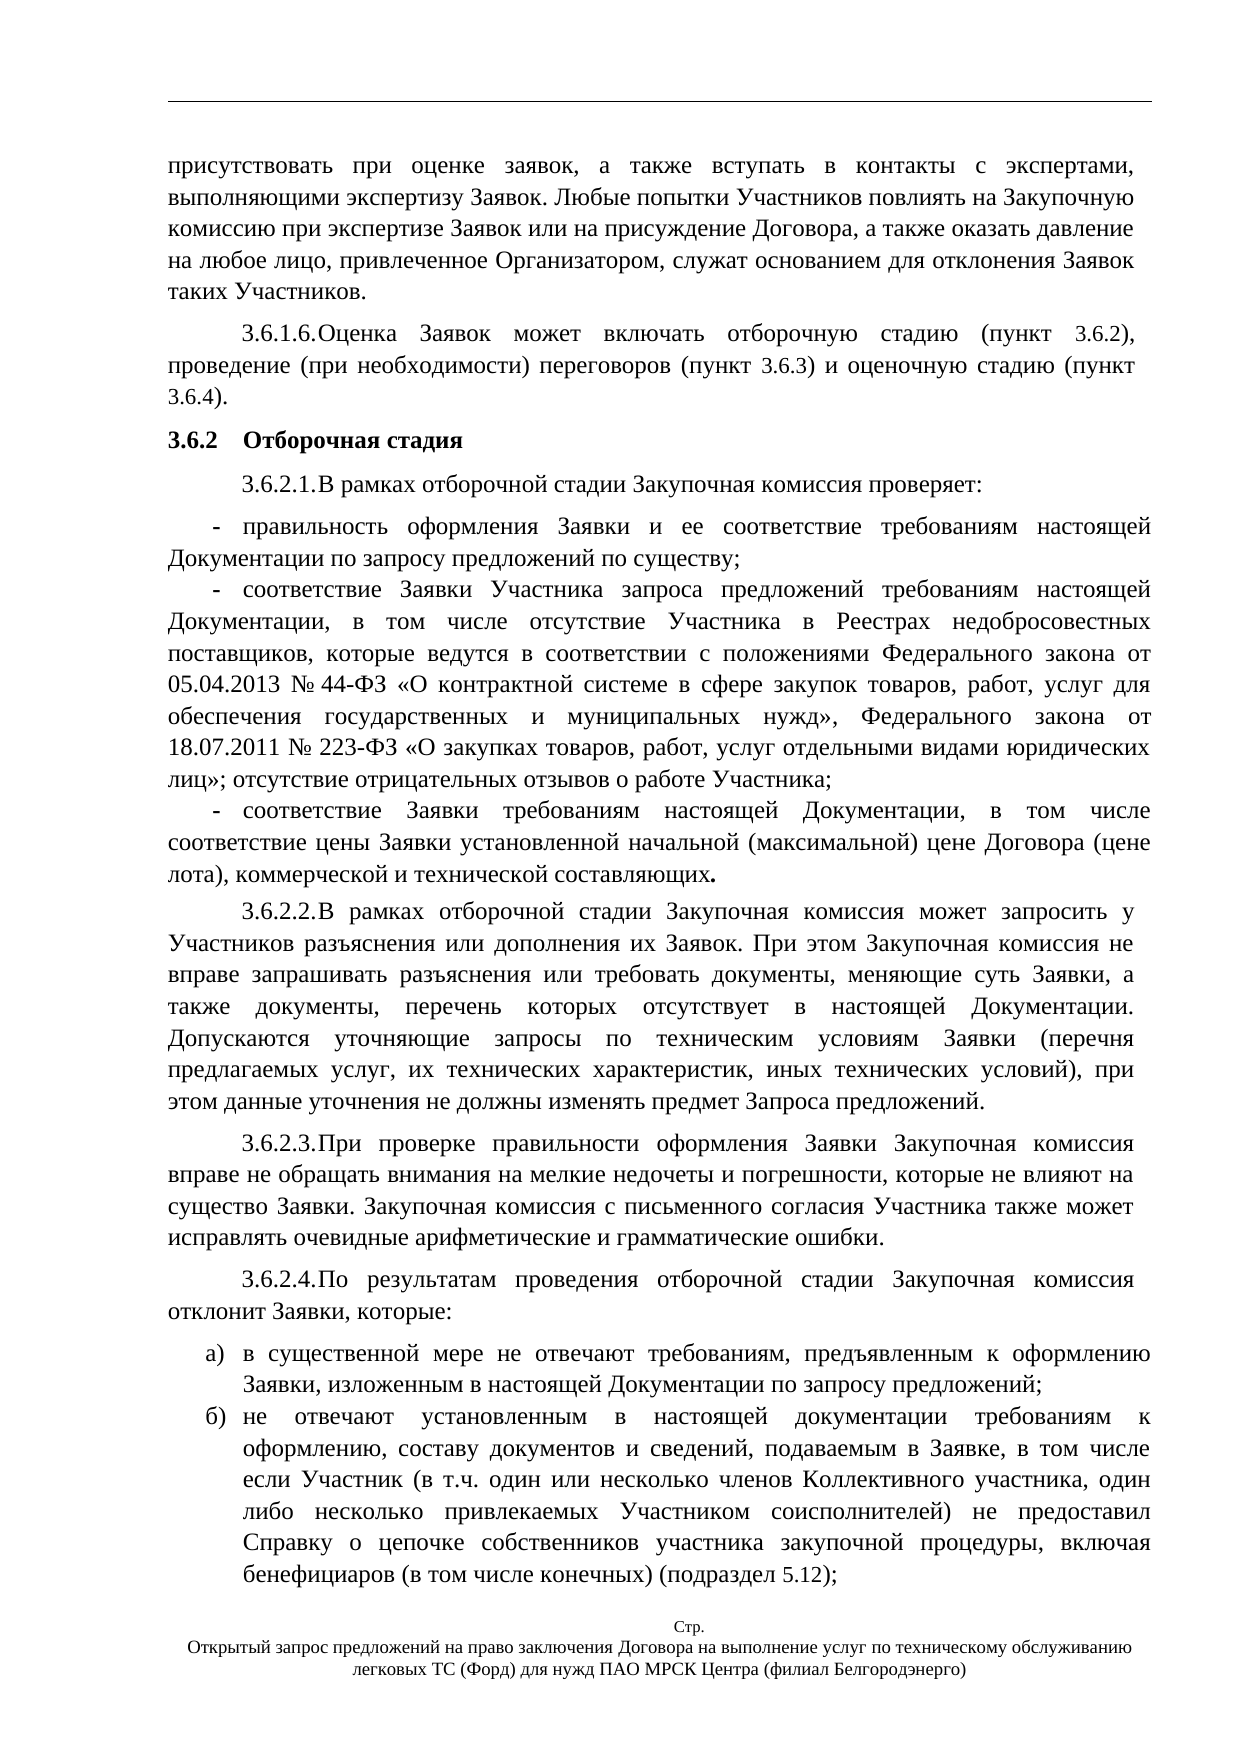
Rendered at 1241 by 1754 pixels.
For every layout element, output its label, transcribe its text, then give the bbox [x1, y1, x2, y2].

list Оценка Заявок может включать отборочную стадию (пункт 3.6.2), проведение (при необходимости) переговоров (пункт 3.6.3) и оценочную стадию (пункт 3.6.4). [168, 318, 1135, 410]
subtitle Отборочная стадия [168, 425, 1152, 454]
list В рамках отборочной стадии Закупочная комиссия проверяет: [168, 469, 1135, 498]
list правильность оформления Заявки и ее соответствие требованиям настоящей Документации по запросу предложений по существу; [168, 511, 1152, 572]
list При проверке правильности оформления Заявки Закупочная комиссия вправе не обращать внимания на мелкие недочеты и погрешности, которые не влияют на существо Заявки. Закупочная комиссия с письменного согласия Участника также может исправлять очевидные арифметические и грамматические ошибки. [168, 1128, 1135, 1251]
list соответствие Заявки требованиям настоящей Документации, в том числе соответствие цены Заявки установленной начальной (максимальной) цене Договора (цене лота), коммерческой и технической составляющих. [168, 796, 1152, 887]
list соответствие Заявки Участника запроса предложений требованиям настоящей Документации, в том числе отсутствие Участника в Реестрах недобросовестных поставщиков, которые ведутся в соответствии с положениями Федерального закона от 05.04.2013 № 44-ФЗ «О контрактной системе в сфере закупок товаров, работ, услуг для обеспечения государственных и муниципальных нужд», Федерального закона от 18.07.2011 № 223-ФЗ «О закупках товаров, работ, услуг отдельными видами юридических лиц»; отсутствие отрицательных отзывов о работе Участника; [168, 574, 1152, 793]
list в существенной мере не отвечают требованиям, предъявленным к оформлению Заявки, изложенным в настоящей Документации по запросу предложений; [205, 1338, 1152, 1398]
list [168, 150, 1135, 305]
list По результатам проведения отборочной стадии Закупочная комиссия отклонит Заявки, которые: [168, 1264, 1135, 1325]
list не отвечают установленным в настоящей документации требованиям к оформлению, составу документов и сведений, подаваемым в Заявке, в том числе если Участник (в т.ч. один или несколько членов Коллективного участника, один либо несколько привлекаемых Участником соисполнителей) не предоставил Справку о цепочке собственников участника закупочной процедуры, включая бенефициаров (в том числе конечных) (подраздел 5.12); [205, 1401, 1152, 1588]
list В рамках отборочной стадии Закупочная комиссия может запросить у Участников разъяснения или дополнения их Заявок. При этом Закупочная комиссия не вправе запрашивать разъяснения или требовать документы, меняющие суть Заявки, а также документы, перечень которых отсутствует в настоящей Документации. Допускаются уточняющие запросы по техническим условиям Заявки (перечня предлагаемых услуг, их технических характеристик, иных технических условий), при этом данные уточнения не должны изменять предмет Запроса предложений. [168, 896, 1135, 1114]
